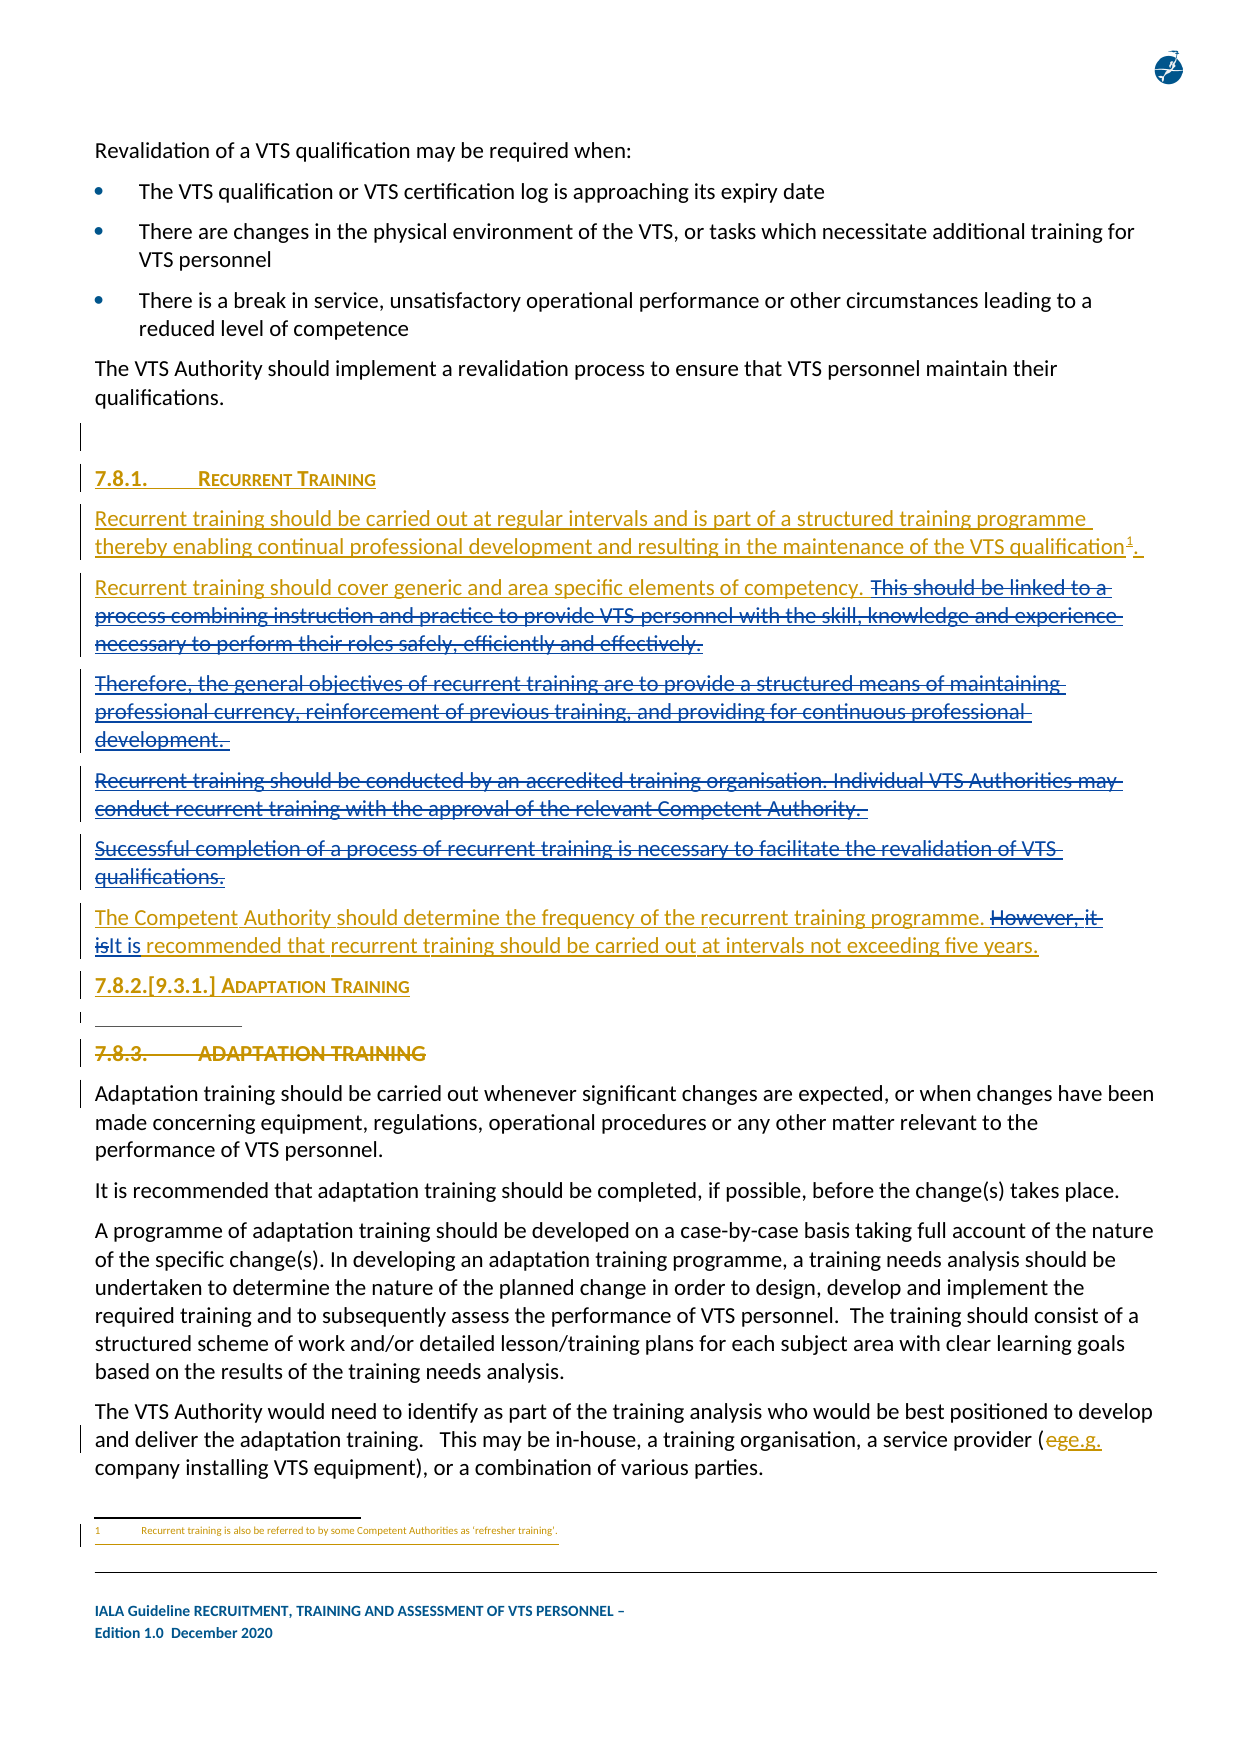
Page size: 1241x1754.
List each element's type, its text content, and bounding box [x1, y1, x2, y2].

text Revalidation of a VTS qualification may be required when: [94, 136, 1157, 164]
text The VTS Authority should implement a revalidation process to ensure that VTS personnel maintain their qualifications. [94, 354, 1157, 411]
text It is recommended that adaptation training should be completed, if possible, before the change(s) takes place. [94, 1176, 1157, 1204]
picture [1123, 0, 1241, 119]
text A programme of adaptation training should be developed on a case-by-case basis taking full account of the nature of the specific change(s). In developing an adaptation training programme, a training needs analysis should be undertaken to determine the nature of the planned change in order to design, develop and implement the required training and to subsequently assess the performance of VTS personnel. The training should consist of a structured scheme of work and/or detailed lesson/training plans for each subject area with clear learning goals based on the results of the training needs analysis. [94, 1217, 1157, 1385]
text Adaptation training should be carried out whenever significant changes are expected, or when changes have been made concerning equipment, regulations, operational procedures or any other matter relevant to the performance of VTS personnel. [94, 1079, 1157, 1164]
text The VTS qualification or VTS certification log is approaching its expiry date [94, 177, 1157, 205]
text There is a break in service, unsatisfactory operational performance or other circumstances leading to a reduced level of competence [94, 286, 1157, 342]
text There are changes in the physical environment of the VTS, or tasks which necessitate additional training for VTS personnel [94, 217, 1157, 273]
text The VTS Authority would need to identify as part of the training analysis who would be best positioned to develop and deliver the adaptation training. This may be in-house, a training organisation, a service provider ( company installing VTS equipment), or a combination of various parties. [94, 1397, 1157, 1481]
